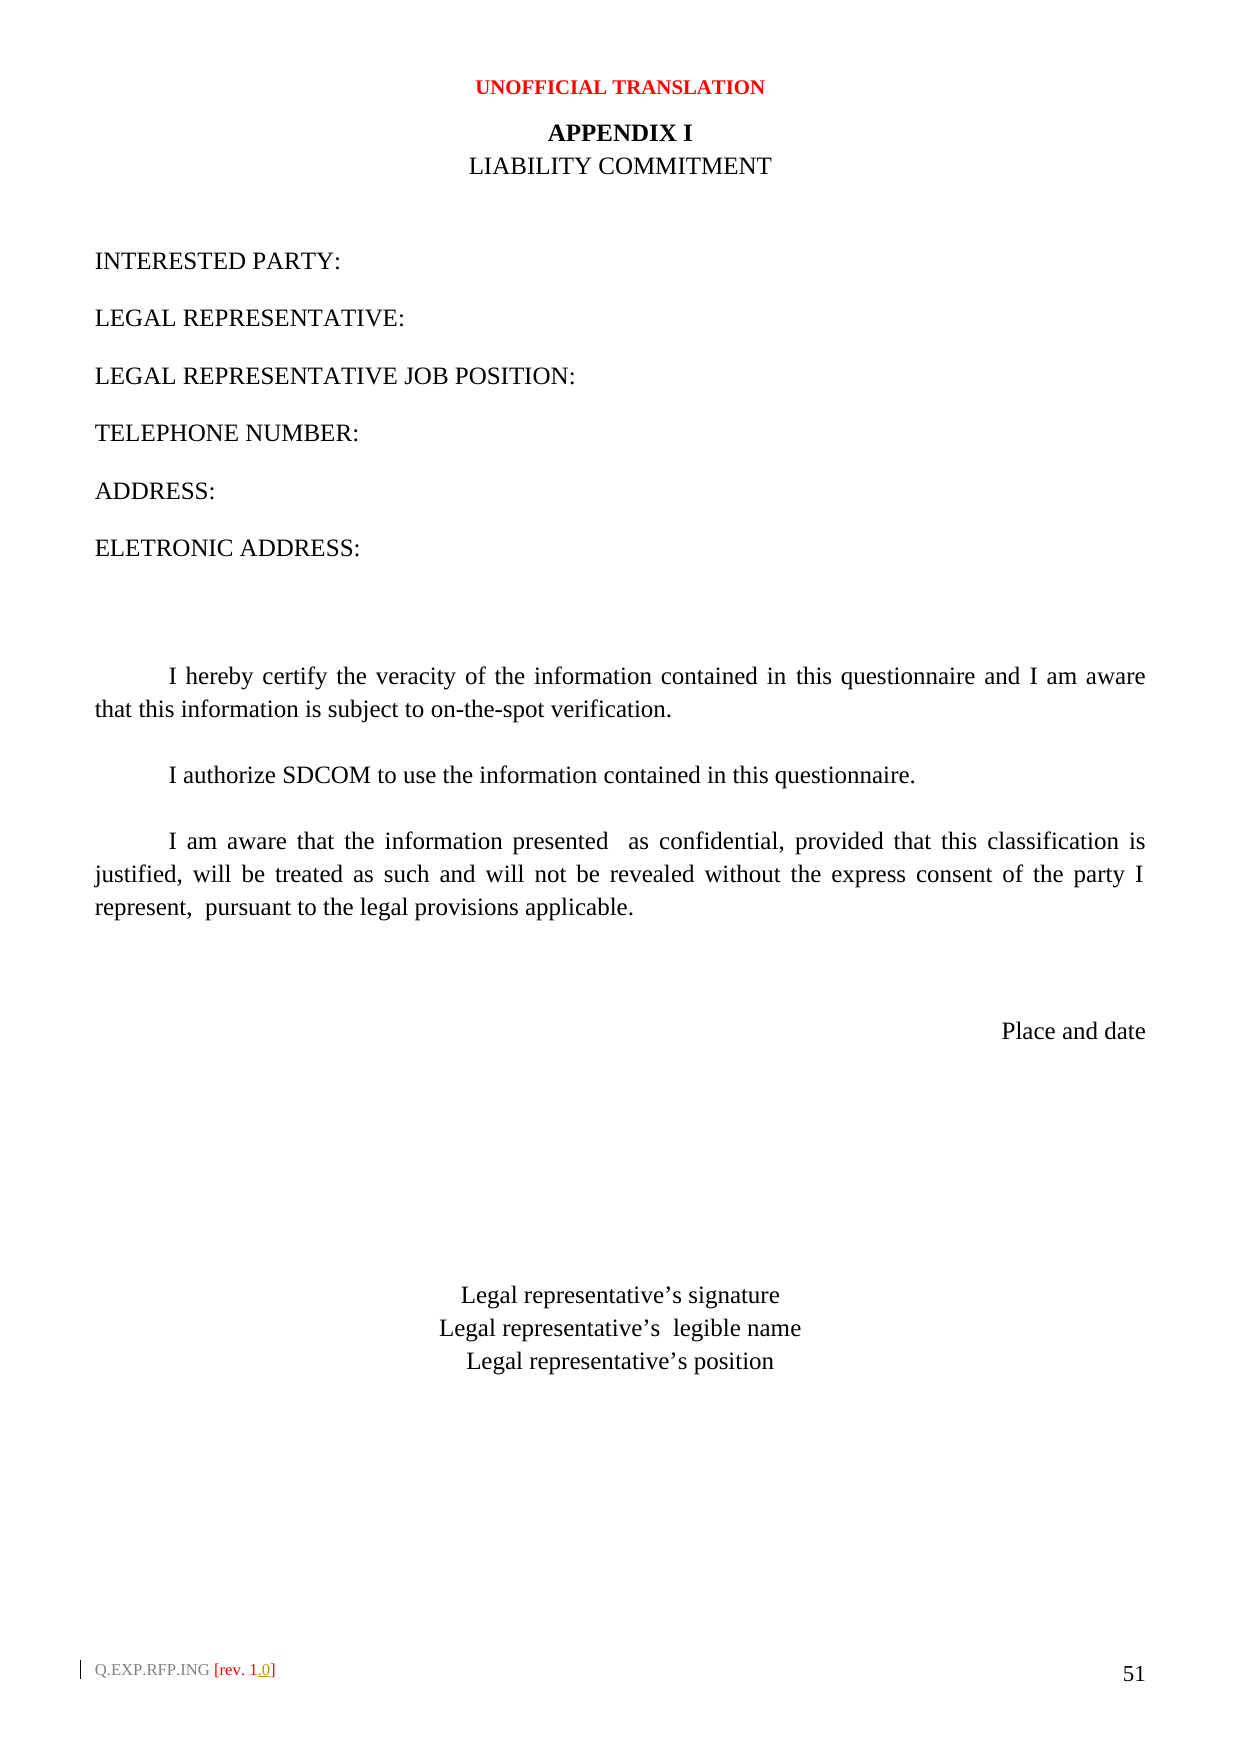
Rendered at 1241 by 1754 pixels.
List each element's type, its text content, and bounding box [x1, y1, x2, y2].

text LEGAL REPRESENTATIVE JOB POSITION: [94, 361, 1146, 390]
text Legal representative’s position [94, 1346, 1146, 1375]
text LEGAL REPRESENTATIVE: [94, 303, 1146, 332]
text I am aware that the information presented as confidential, provided that this classification is justified, will be treated as such and will not be revealed without the express consent of the party I represent, pursuant to the legal provisions applicable. [94, 826, 1146, 921]
text LIABILITY COMMITMENT [94, 151, 1146, 180]
text ELETRONIC ADDRESS: [94, 533, 1146, 562]
text Place and date [94, 1016, 1146, 1045]
text INTERESTED PARTY: [94, 246, 1146, 275]
text Legal representative’s signature [94, 1280, 1146, 1309]
text I hereby certify the veracity of the information contained in this questionnaire and I am aware that this information is subject to on-the-spot verification. [94, 661, 1146, 723]
text Legal representative’s legible name [94, 1313, 1146, 1342]
text APPENDIX I [94, 118, 1146, 147]
text ADDRESS: [94, 476, 1146, 505]
text I authorize SDCOM to use the information contained in this questionnaire. [94, 760, 1146, 789]
text TELEPHONE NUMBER: [94, 418, 1146, 447]
